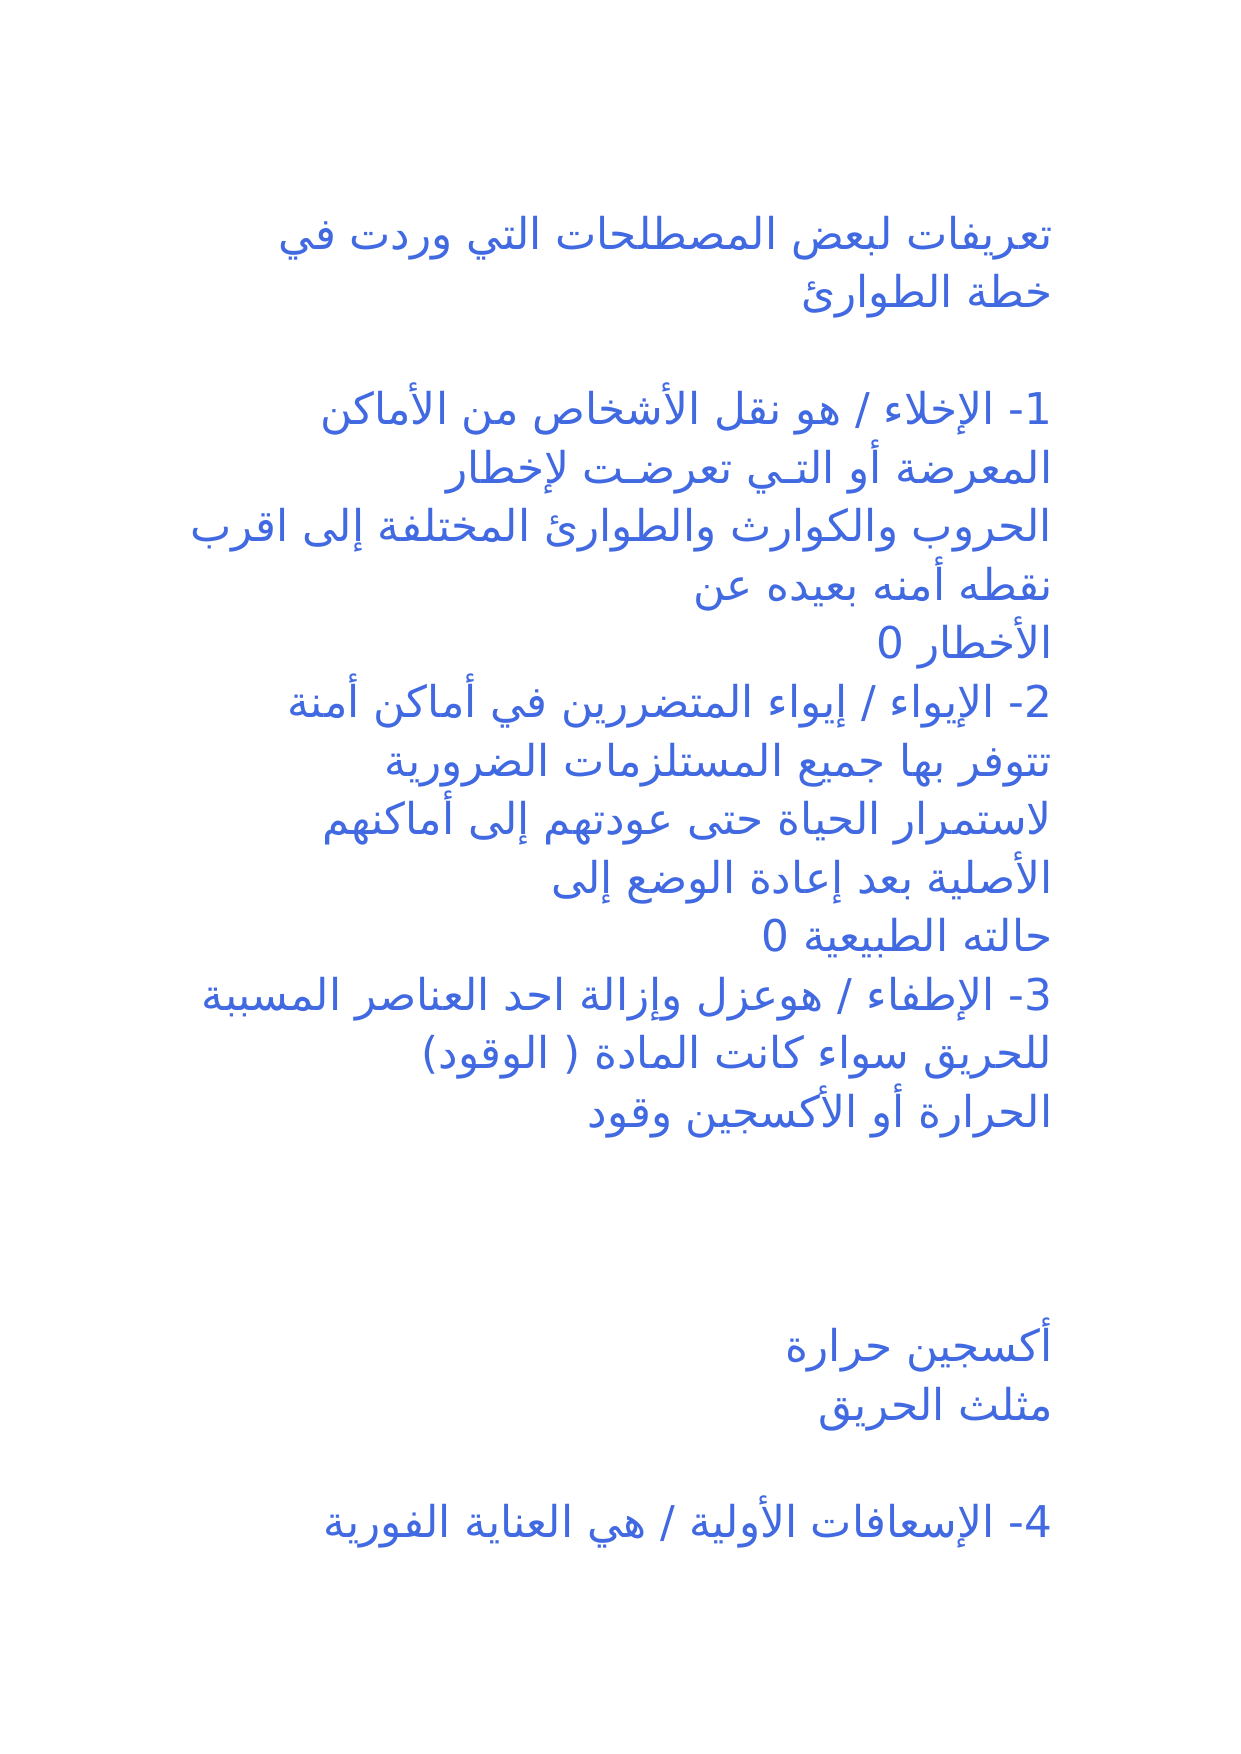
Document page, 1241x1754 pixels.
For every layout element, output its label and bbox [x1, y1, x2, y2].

text [187, 150, 1053, 1547]
